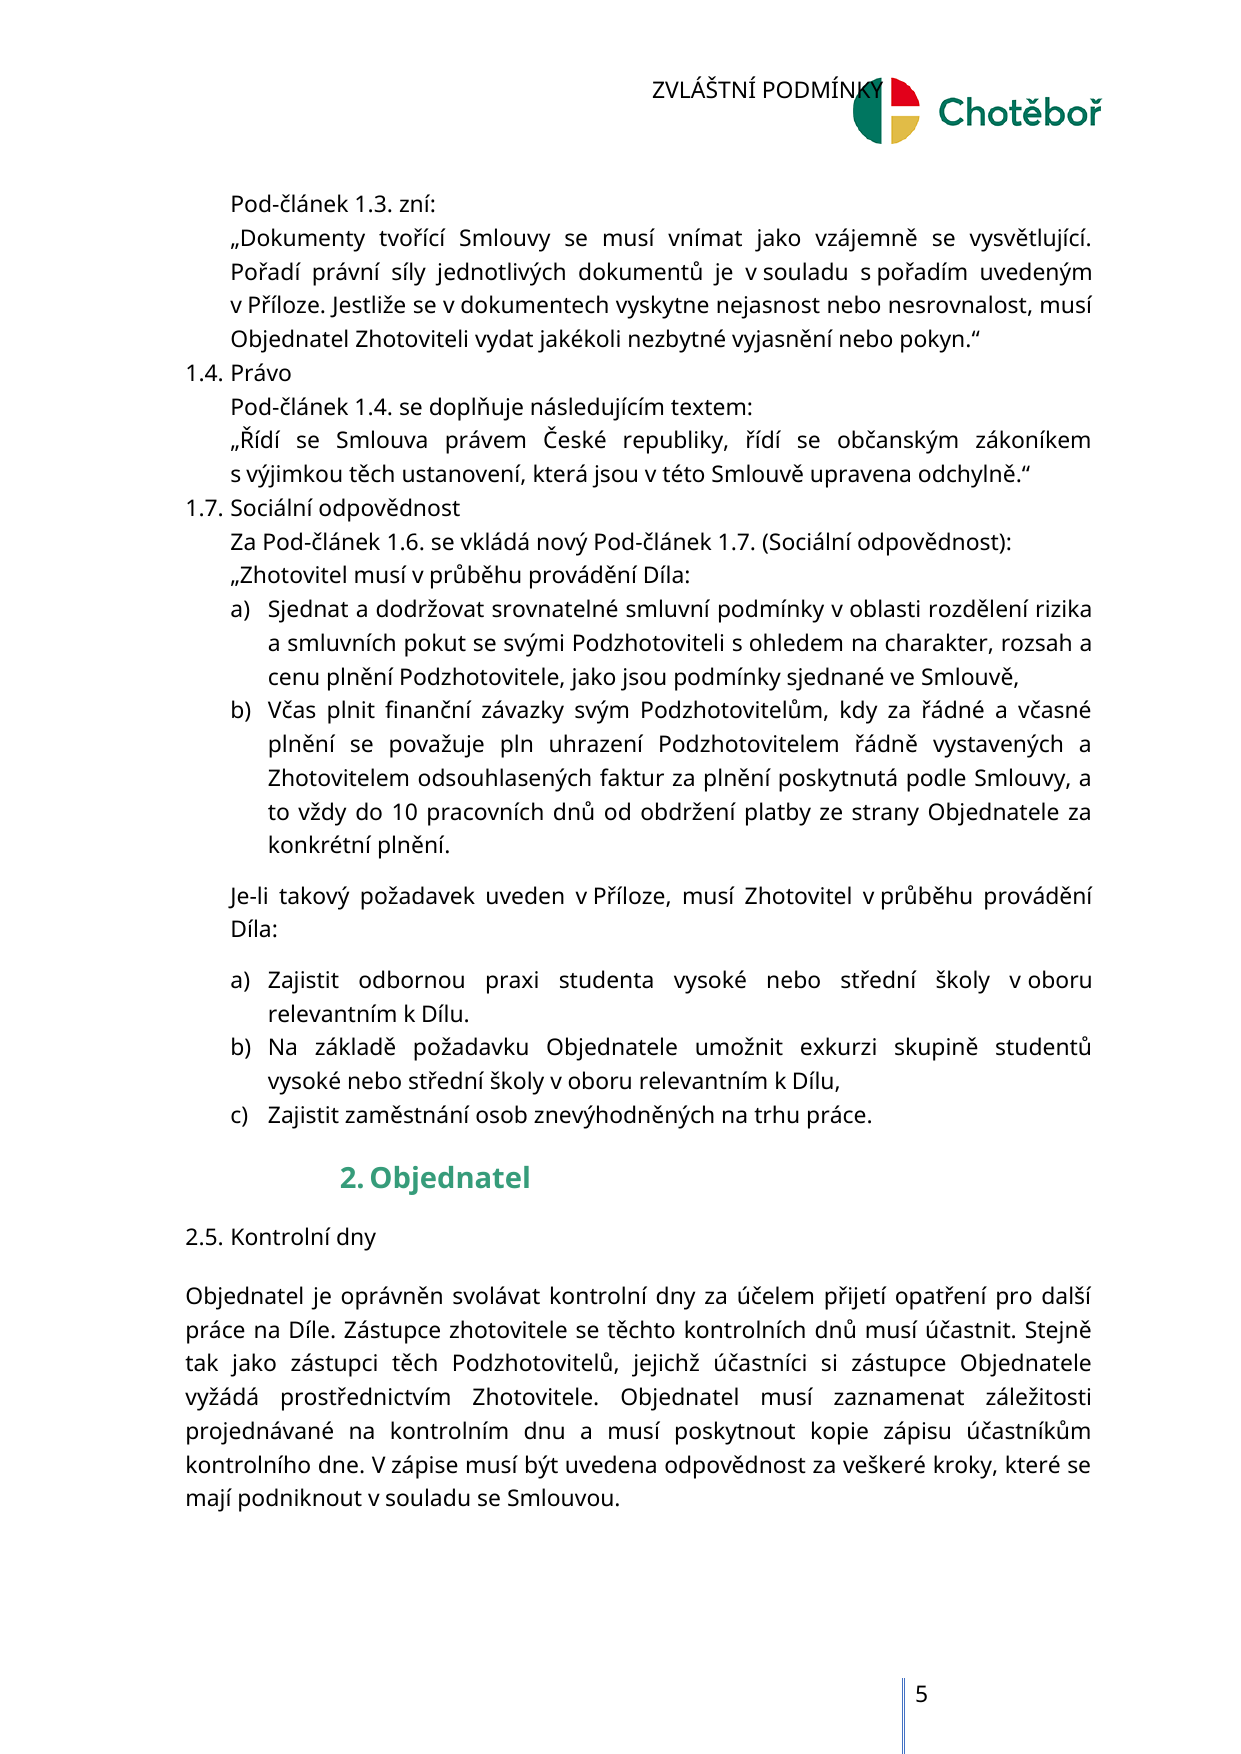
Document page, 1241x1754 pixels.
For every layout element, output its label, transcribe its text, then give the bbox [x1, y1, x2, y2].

list Sociální odpovědnost [185, 492, 1093, 523]
list Za Pod-článek 1.6. se vkládá nový Pod-článek 1.7. (Sociální odpovědnost): [230, 525, 1093, 557]
list Právo [185, 357, 1093, 388]
list Na základě požadavku Objednatele umožnit exkurzi skupině studentů vysoké nebo střední školy v oboru relevantním k Dílu, [230, 1031, 1093, 1096]
list Pod-článek 1.3. zní: [230, 188, 1093, 219]
picture [846, 71, 1108, 147]
list „Zhotovitel musí v průběhu provádění Díla: [230, 559, 1093, 590]
list Pod-článek 1.4. se doplňuje následujícím textem: [230, 390, 1093, 422]
text Je-li takový požadavek uveden v Příloze, musí Zhotovitel v průběhu provádění Díla: [230, 879, 1093, 944]
text Objednatel je oprávněn svolávat kontrolní dny za účelem přijetí opatření pro další práce na Díle. Zástupce zhotovitele se těchto kontrolních dnů musí účastnit. Stejně tak jako zástupci těch Podzhotovitelů, jejichž účastníci si zástupce Objednatele vyžádá prostřednictvím Zhotovitele. Objednatel musí zaznamenat záležitosti projednávané na kontrolním dnu a musí poskytnout kopie zápisu účastníkům kontrolního dne. V zápise musí být uvedena odpovědnost za veškeré kroky, které se mají podniknout v souladu se Smlouvou. [185, 1280, 1093, 1514]
list „Řídí se Smlouva právem České republiky, řídí se občanským zákoníkem s výjimkou těch ustanovení, která jsou v této Smlouvě upravena odchylně.“ [230, 424, 1093, 489]
list „Dokumenty tvořící Smlouvy se musí vnímat jako vzájemně se vysvětlující. Pořadí právní síly jednotlivých dokumentů je v souladu s pořadím uvedeným v Příloze. Jestliže se v dokumentech vyskytne nejasnost nebo nesrovnalost, musí Objednatel Zhotoviteli vydat jakékoli nezbytné vyjasnění nebo pokyn.“ [230, 222, 1093, 354]
list Zajistit odbornou praxi studenta vysoké nebo střední školy v oboru relevantním k Dílu. [230, 964, 1093, 1029]
list Sjednat a dodržovat srovnatelné smluvní podmínky v oblasti rozdělení rizika a smluvních pokut se svými Podzhotoviteli s ohledem na charakter, rozsah a cenu plnění Podzhotovitele, jako jsou podmínky sjednané ve Smlouvě, [230, 593, 1093, 692]
list Objednatel [339, 1157, 1093, 1197]
list Včas plnit finanční závazky svým Podzhotovitelům, kdy za řádné a včasné plnění se považuje pln uhrazení Podzhotovitelem řádně vystavených a Zhotovitelem odsouhlasených faktur za plnění poskytnutá podle Smlouvy, a to vždy do 10 pracovních dnů od obdržení platby ze strany Objednatele za konkrétní plnění. [230, 694, 1093, 860]
list Zajistit zaměstnání osob znevýhodněných na trhu práce. [230, 1099, 1093, 1130]
subtitle Kontrolní dny [185, 1221, 1093, 1252]
